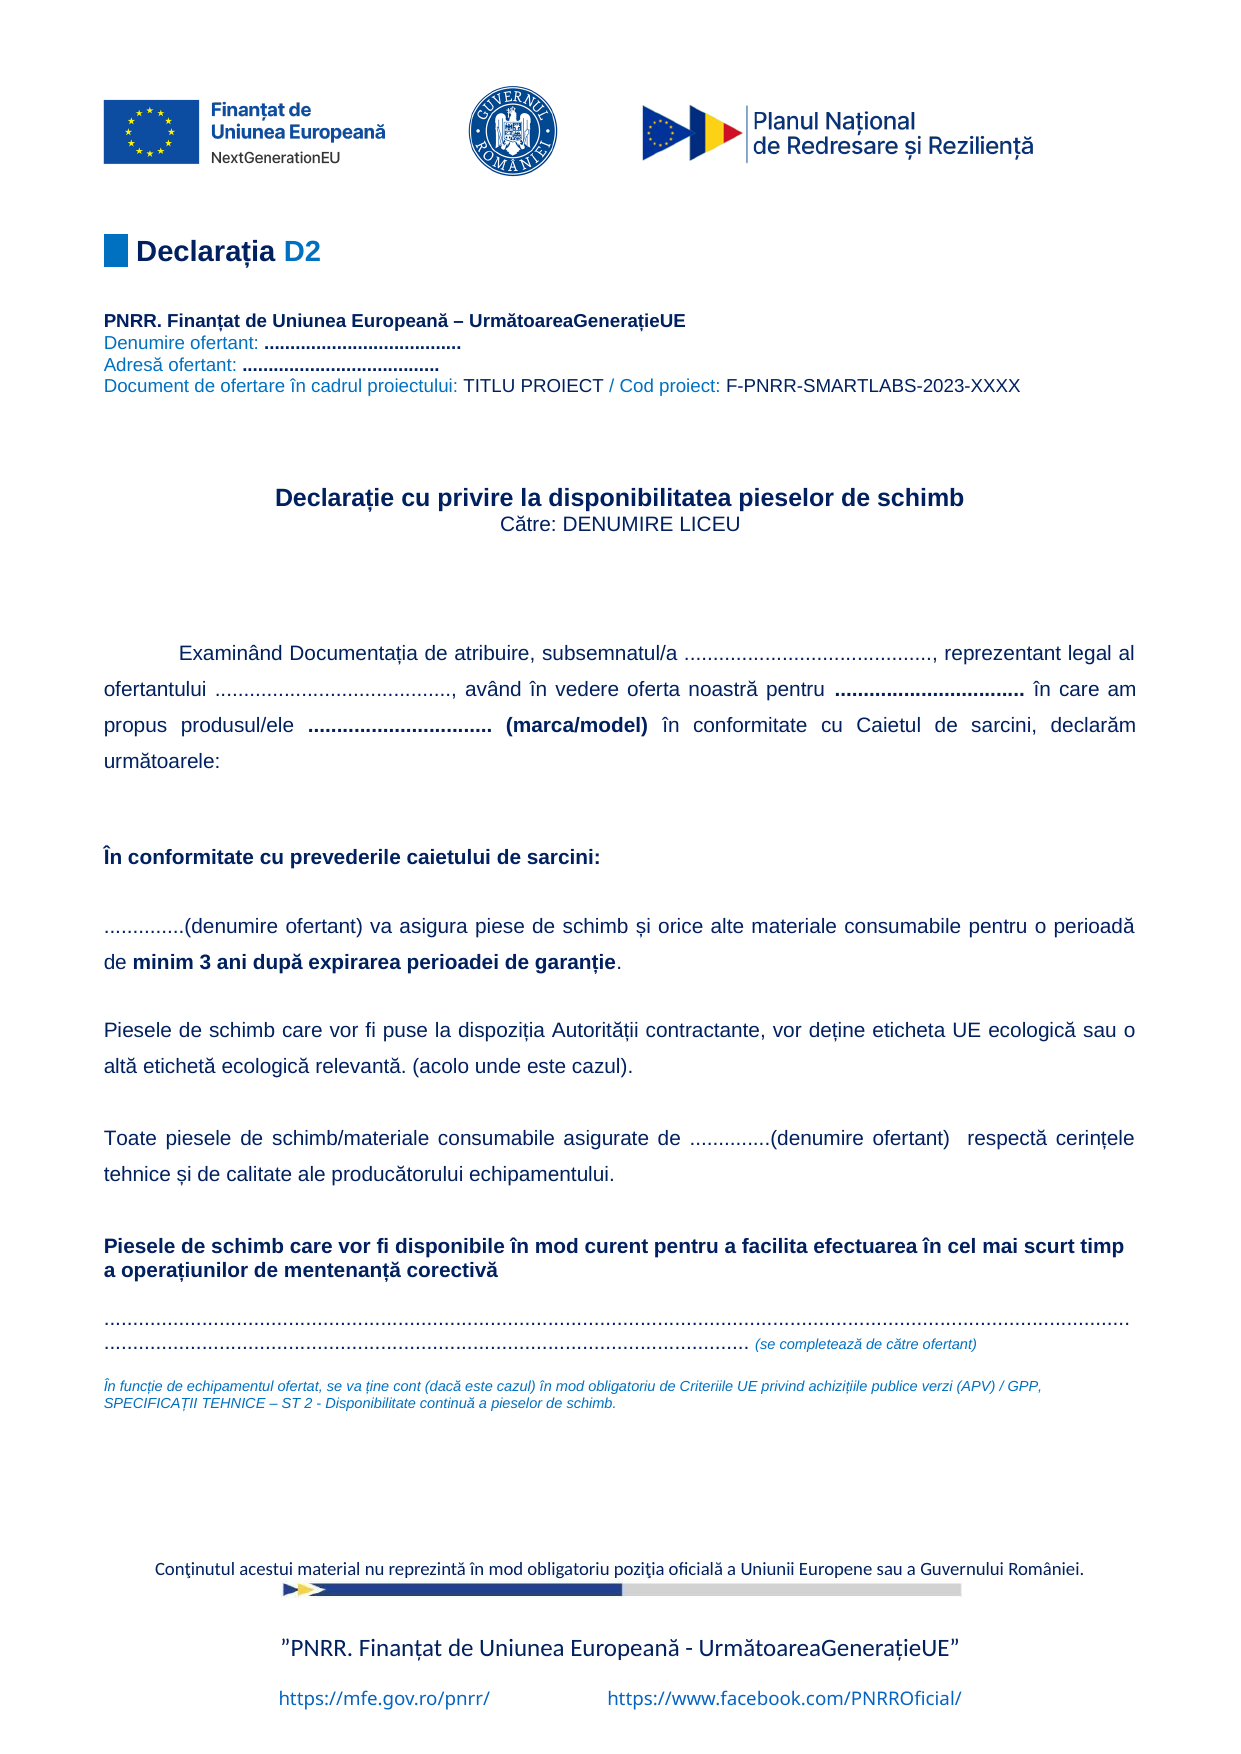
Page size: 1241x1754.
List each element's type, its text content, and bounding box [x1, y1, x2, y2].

text Document de ofertare în cadrul proiectului: TITLU PROIECT / Cod proiect: F-PNRR-SMARTLABS-2023-XXXX [103, 375, 1137, 397]
text Toate piesele de schimb/materiale consumabile asigurate de ..............(denumire ofertant) respectă cerințele tehnice și de calitate ale producătorului echipamentului. [103, 1126, 1137, 1186]
text Declarație cu privire la disponibilitatea pieselor de schimb [103, 483, 1137, 512]
text Adresă ofertant: ...................................... [103, 353, 1137, 375]
text Către: DENUMIRE LICEU [103, 512, 1137, 536]
text ... Declarația D2 [128, 234, 1137, 267]
picture [277, 1579, 963, 1599]
text Examinând Documentația de atribuire, subsemnatul/a ..........................................., reprezentant legal al ofertantului ........................................., având în vedere oferta noastră pentru ................................. în care am propus produsul/ele ................................ (marca/model) în conformitate cu Caietul de sarcini, declarăm următoarele: [103, 641, 1137, 773]
text În funcție de echipamentul ofertat, se va ține cont (dacă este cazul) în mod obligatoriu de Criteriile UE privind achizițiile publice verzi (APV) / GPP, SPECIFICAȚII TEHNICE – ST 2 - Disponibilitate continuă a pieselor de schimb. [103, 1378, 1137, 1411]
text PNRR. Finanțat de Uniunea Europeană – UrmătoareaGenerațieUE [103, 310, 1137, 332]
text ..............(denumire ofertant) va asigura piese de schimb și orice alte materiale consumabile pentru o perioadă de minim 3 ani după expirarea perioadei de garanție. [103, 914, 1137, 974]
text Piesele de schimb care vor fi puse la dispoziția Autorității contractante, vor deține eticheta UE ecologică sau o altă etichetă ecologică relevantă. (acolo unde este cazul). [103, 1018, 1137, 1078]
text Denumire ofertant: ...................................... [103, 332, 1137, 353]
text Piesele de schimb care vor fi disponibile în mod curent pentru a facilita efectuarea în cel mai scurt timp a operațiunilor de mentenanță corectivă [103, 1234, 1137, 1282]
picture [66, 75, 1041, 191]
text În conformitate cu prevederile caietului de sarcini: [103, 844, 1137, 868]
